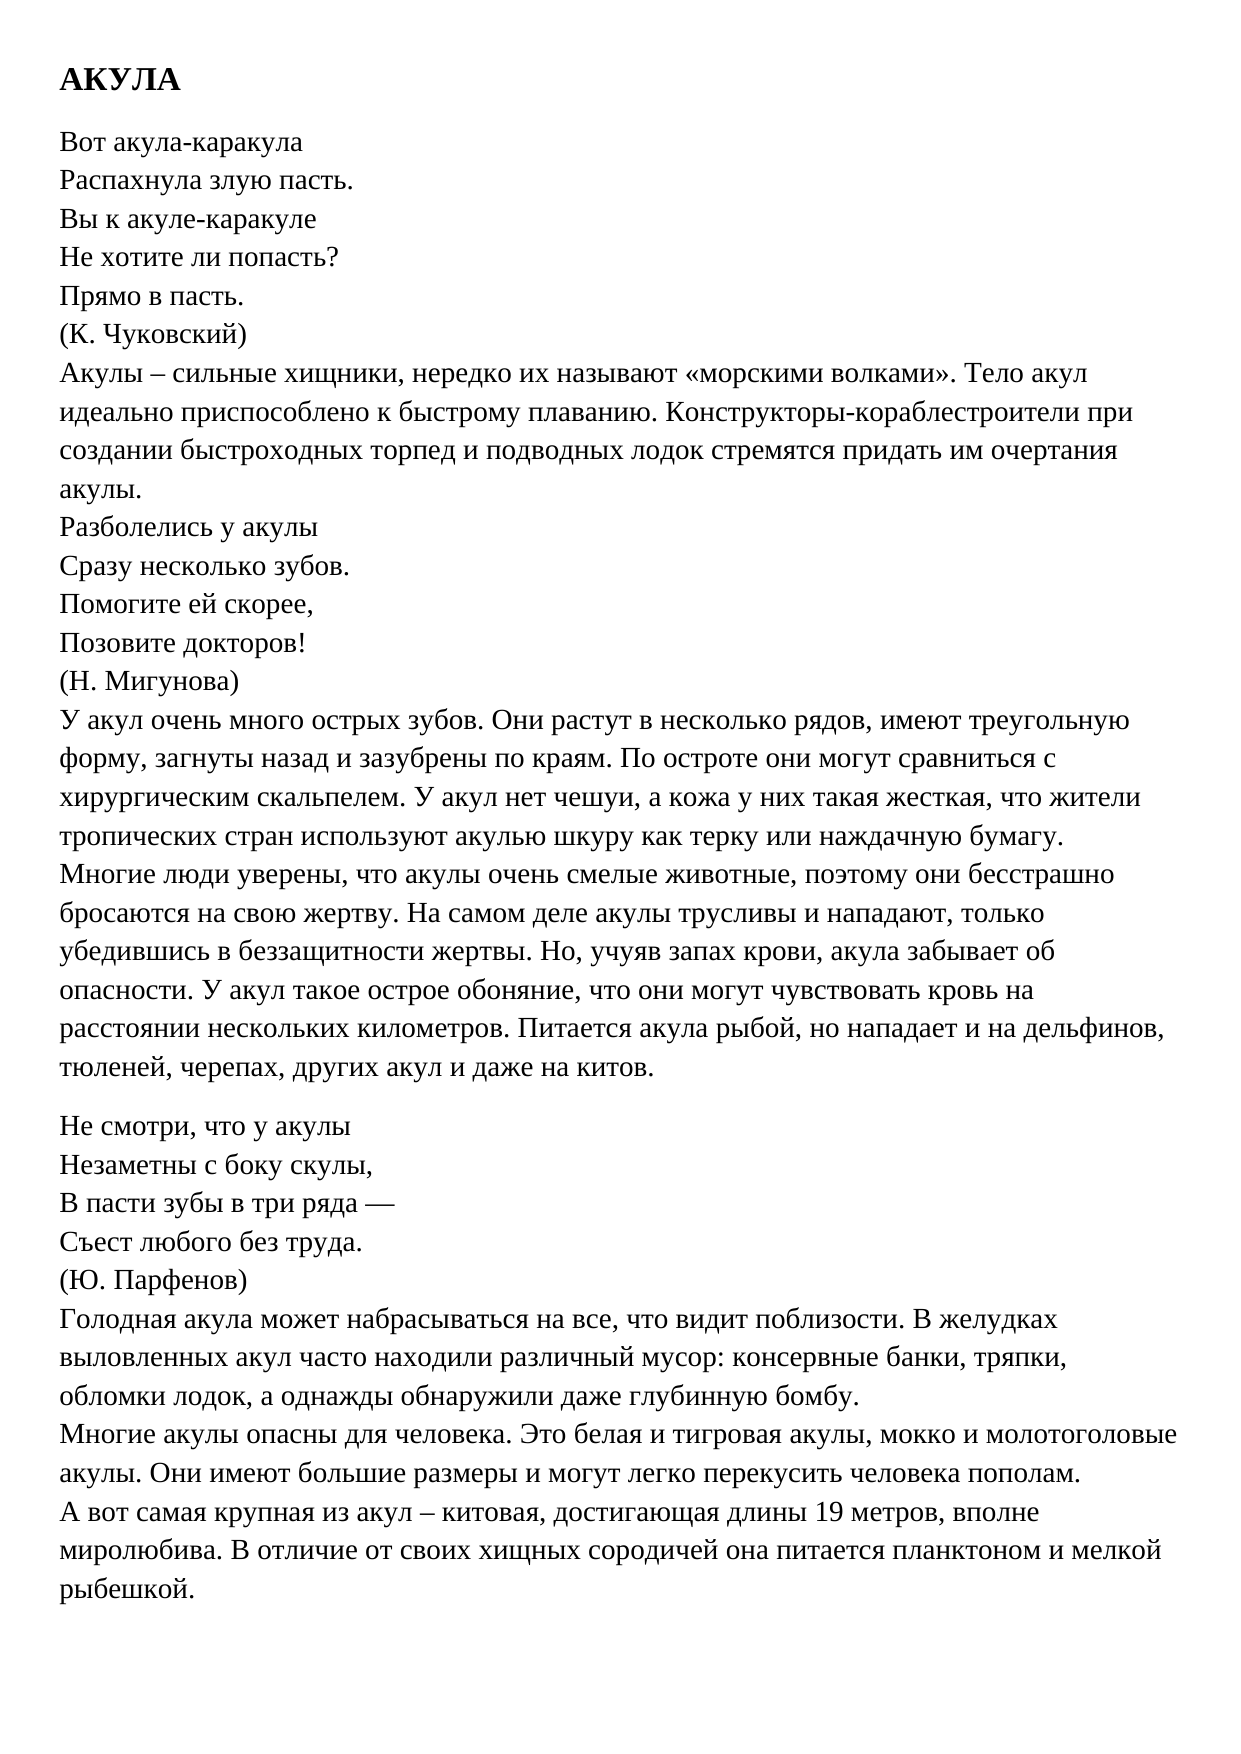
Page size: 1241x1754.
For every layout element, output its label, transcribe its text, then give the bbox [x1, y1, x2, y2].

text АКУЛА [59, 59, 1181, 97]
text Вот акула-каракула Распахнула злую пасть. Вы к акуле-каракуле Не хотите ли попасть? Прямо в пасть. (К. Чуковский) Акулы – сильные хищники, нередко их называют «морскими волками». Тело акул идеально приспособлено к быстрому плаванию. Конструкторы-кораблестроители при создании быстроходных торпед и подводных лодок стремятся придать им очертания акулы. Разболелись у акулы Сразу несколько зубов. Помогите ей скорее, Позовите докторов! (Н. Мигунова) У акул очень много острых зубов. Они растут в несколько рядов, имеют треугольную форму, загнуты назад и зазубрены по краям. По остроте они могут сравниться с хирургическим скальпелем. У акул нет чешуи, а кожа у них такая жесткая, что жители тропических стран используют акулью шкуру как терку или наждачную бумагу. Многие люди уверены, что акулы очень смелые животные, поэтому они бесстрашно бросаются на свою жертву. На самом деле акулы трусливы и нападают, только убедившись в беззащитности жертвы. Но, учуяв запах крови, акула забывает об опасности. У акул такое острое обоняние, что они могут чувствовать кровь на расстоянии нескольких километров. Питается акула рыбой, но нападает и на дельфинов, тюленей, черепах, других акул и даже на китов. [59, 124, 1181, 1082]
text Не смотри, что у акулы Незаметны с боку скулы, В пасти зубы в три ряда — Съест любого без труда. (Ю. Парфенов) Голодная акула может набрасываться на все, что видит поблизости. В желудках выловленных акул часто находили различный мусор: консервные банки, тряпки, обломки лодок, а однажды обнаружили даже глубинную бомбу. Многие акулы опасны для человека. Это белая и тигровая акулы, мокко и молотоголовые акулы. Они имеют большие размеры и могут легко перекусить человека пополам. А вот самая крупная из акул – китовая, достигающая длины 19 метров, вполне миролюбива. В отличие от своих хищных сородичей она питается планктоном и мелкой рыбешкой. [59, 1108, 1181, 1604]
